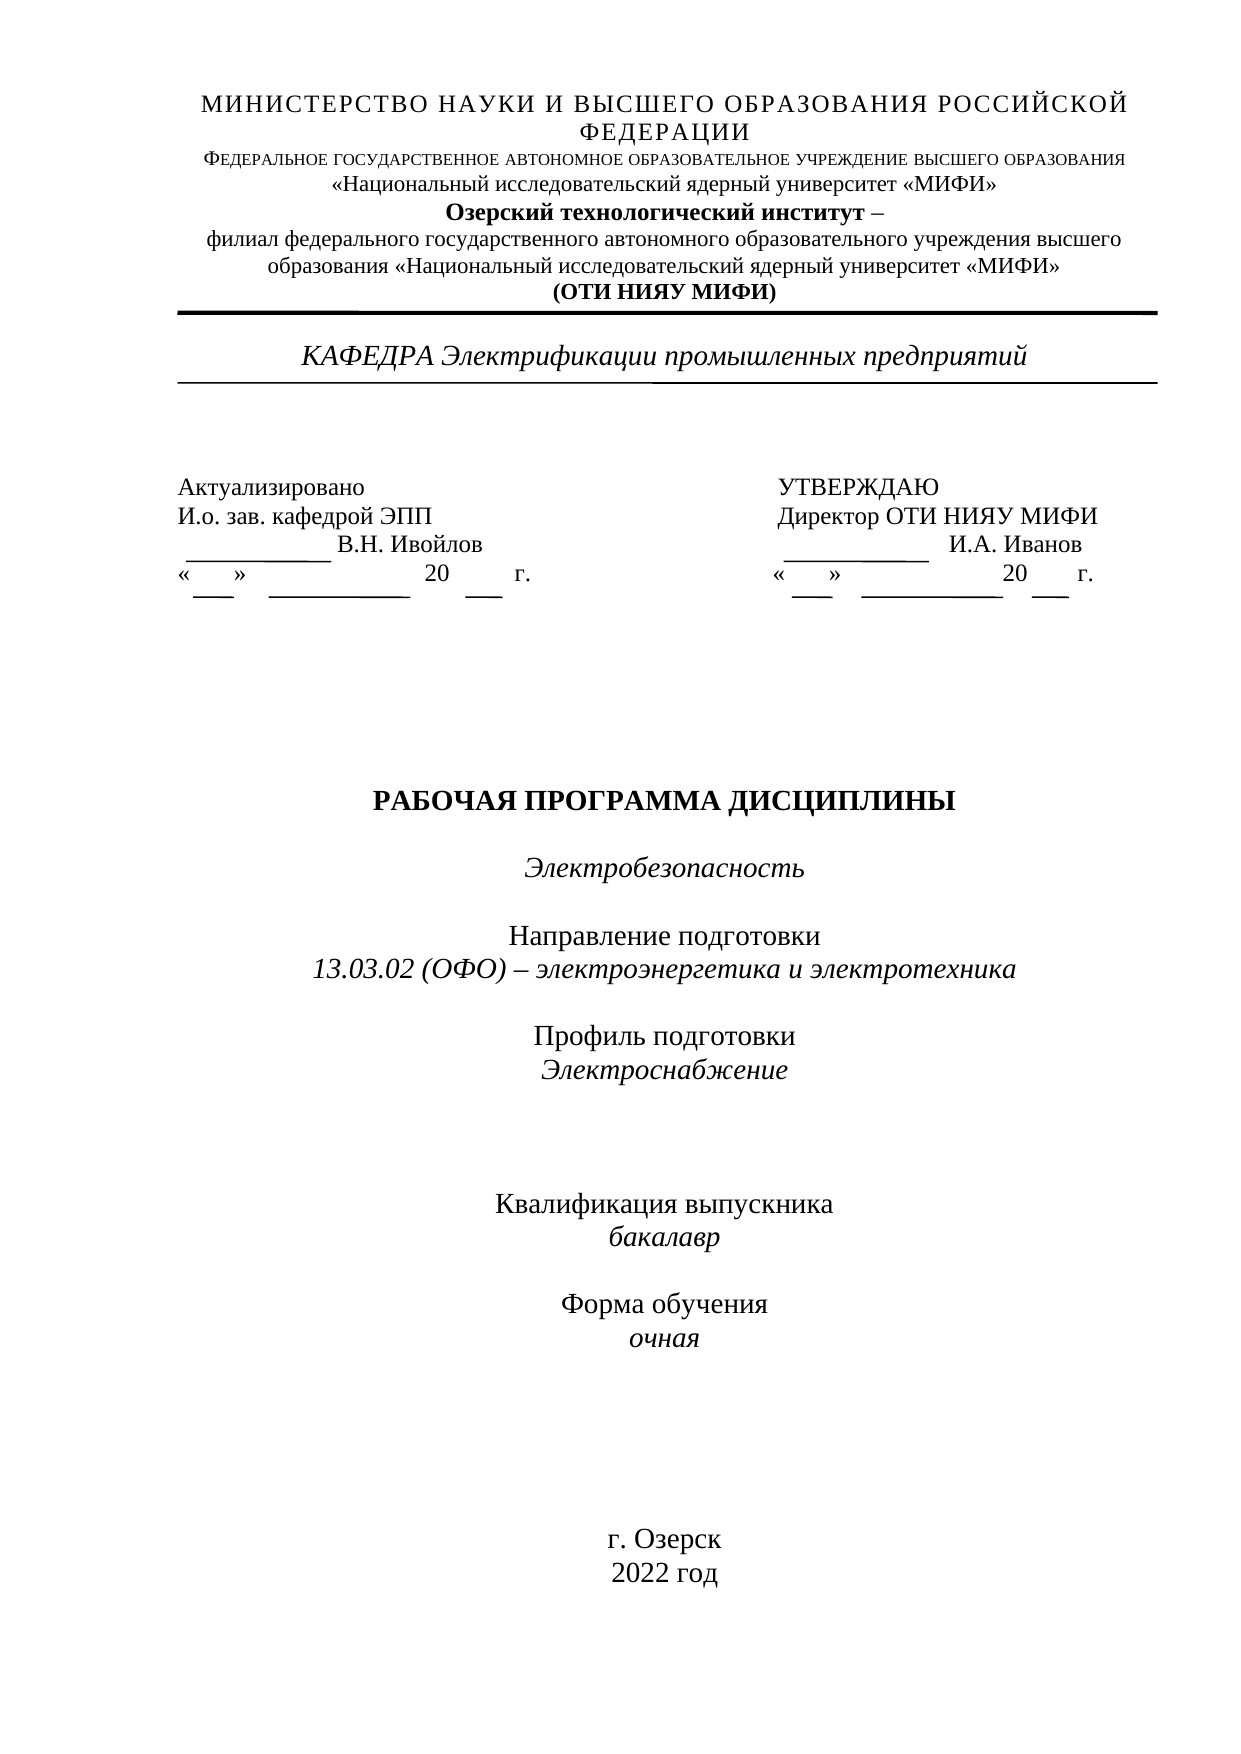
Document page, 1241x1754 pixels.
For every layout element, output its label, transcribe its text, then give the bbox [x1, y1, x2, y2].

text Профиль подготовки [177, 1018, 1152, 1052]
text образования «Национальный исследовательский ядерный университет «МИФИ» [177, 252, 1152, 278]
subtitle КАФЕДРА Электрификации промышленных предприятий [177, 338, 1152, 371]
text « » 20 г. « » 20 г. [177, 558, 1152, 587]
text 13.03.02 (ОФО) – электроэнергетика и электротехника [177, 951, 1152, 985]
text Актуализировано УТВЕРЖДАЮ [177, 472, 1152, 501]
text Озерский технологический институт – [177, 197, 1152, 225]
text В.Н. Ивойлов И.А. Иванов [177, 529, 1152, 558]
text МИНИСТЕРСТВО НАУКИ И ВЫСШЕГО ОБРАЗОВАНИЯ РОССИЙСКОЙ ФЕДЕРАЦИИ [177, 89, 1152, 146]
text (ОТИ НИЯУ МИФИ) [177, 278, 1152, 304]
text Направление подготовки [177, 918, 1152, 951]
text Электроснабжение [177, 1052, 1152, 1085]
subtitle Рабочая программа ДИСЦИПЛИНЫ [177, 783, 1152, 817]
text Электробезопасность [177, 851, 1152, 884]
text Квалификация выпускника [177, 1186, 1152, 1219]
text г. Озерск [177, 1521, 1152, 1555]
text 2022 год [177, 1555, 1152, 1588]
text Форма обучения [177, 1287, 1152, 1320]
text «Национальный исследовательский ядерный университет «МИФИ» [177, 170, 1152, 197]
text очная [177, 1320, 1152, 1354]
text бакалавр [177, 1219, 1152, 1253]
text И.о. зав. кафедрой ЭПП Директор ОТИ НИЯУ МИФИ [177, 501, 1152, 529]
text филиал федерального государственного автономного образовательного учреждения высшего [177, 225, 1152, 252]
text Федеральное государственное автономное образовательное учреждение высшего образования [177, 146, 1152, 170]
